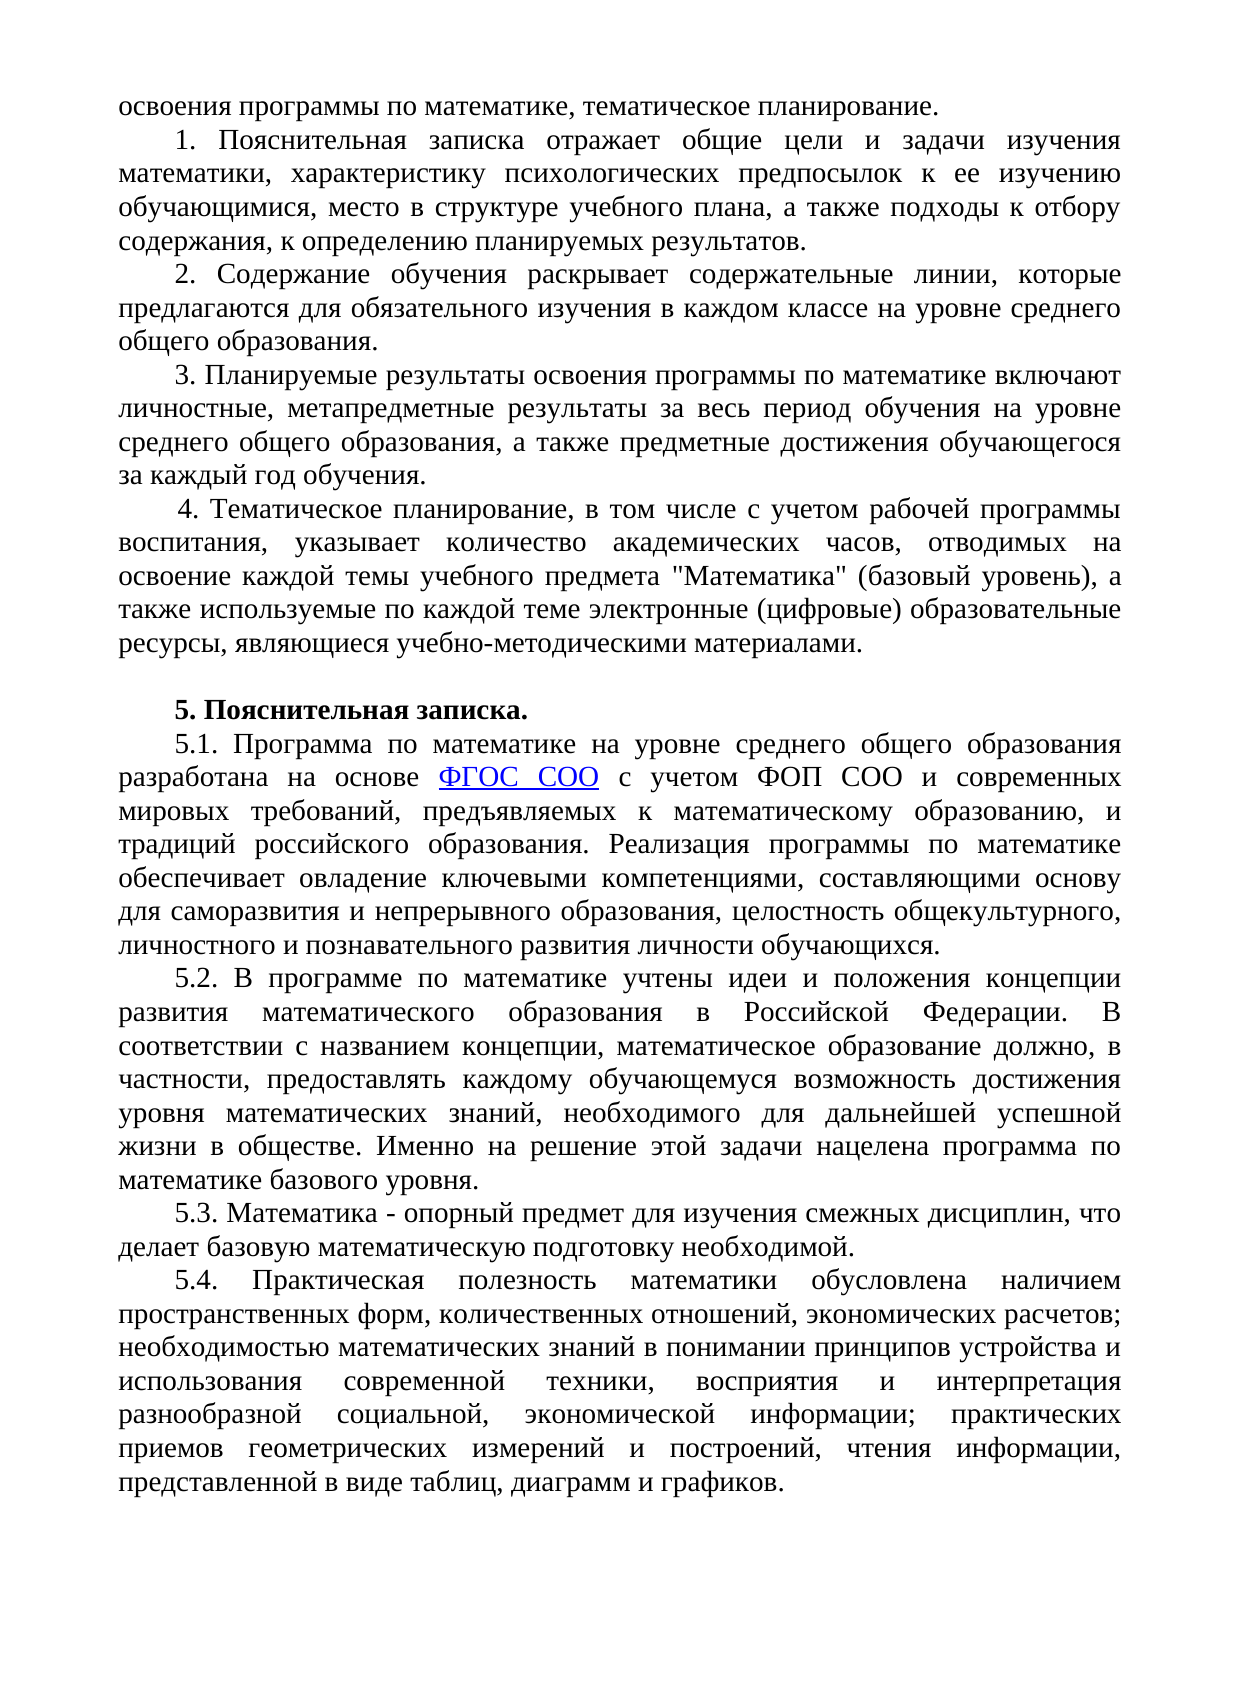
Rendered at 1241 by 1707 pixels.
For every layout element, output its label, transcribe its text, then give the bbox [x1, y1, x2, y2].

text 4. Тематическое планирование, в том числе с учетом рабочей программы воспитания, указывает количество академических часов, отводимых на освоение каждой темы учебного предмета "Математика" (базовый уровень), а также используемые по каждой теме электронные (цифровые) образовательные ресурсы, являющиеся учебно-методическими материалами. [118, 491, 1122, 659]
text 5. Пояснительная записка. [118, 692, 1122, 726]
text 5.2. В программе по математике учтены идеи и положения концепции развития математического образования в Российской Федерации. В соответствии с названием концепции, математическое образование должно, в частности, предоставлять каждому обучающемуся возможность достижения уровня математических знаний, необходимого для дальнейшей успешной жизни в обществе. Именно на решение этой задачи нацелена программа по математике базового уровня. [118, 961, 1122, 1195]
text 1. Пояснительная записка отражает общие цели и задачи изучения математики, характеристику психологических предпосылок к ее изучению обучающимися, место в структуре учебного плана, а также подходы к отбору содержания, к определению планируемых результатов. [118, 122, 1122, 256]
text 5.3. Математика - опорный предмет для изучения смежных дисциплин, что делает базовую математическую подготовку необходимой. [118, 1195, 1122, 1262]
text 3. Планируемые результаты освоения программы по математике включают личностные, метапредметные результаты за весь период обучения на уровне среднего общего образования, а также предметные достижения обучающегося за каждый год обучения. [118, 357, 1122, 491]
text 5.1. Программа по математике на уровне среднего общего образования разработана на основе ФГОС СОО с учетом ФОП СОО и современных мировых требований, предъявляемых к математическому образованию, и традиций российского образования. Реализация программы по математике обеспечивает овладение ключевыми компетенциями, составляющими основу для саморазвития и непрерывного образования, целостность общекультурного, личностного и познавательного развития личности обучающихся. [118, 726, 1122, 961]
text 2. Содержание обучения раскрывает содержательные линии, которые предлагаются для обязательного изучения в каждом классе на уровне среднего общего образования. [118, 256, 1122, 357]
text 5.4. Практическая полезность математики обусловлена наличием пространственных форм, количественных отношений, экономических расчетов; необходимостью математических знаний в понимании принципов устройства и использования современной техники, восприятия и интерпретация разнообразной социальной, экономической информации; практических приемов геометрических измерений и построений, чтения информации, представленной в виде таблиц, диаграмм и графиков. [118, 1262, 1122, 1497]
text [118, 88, 1122, 122]
